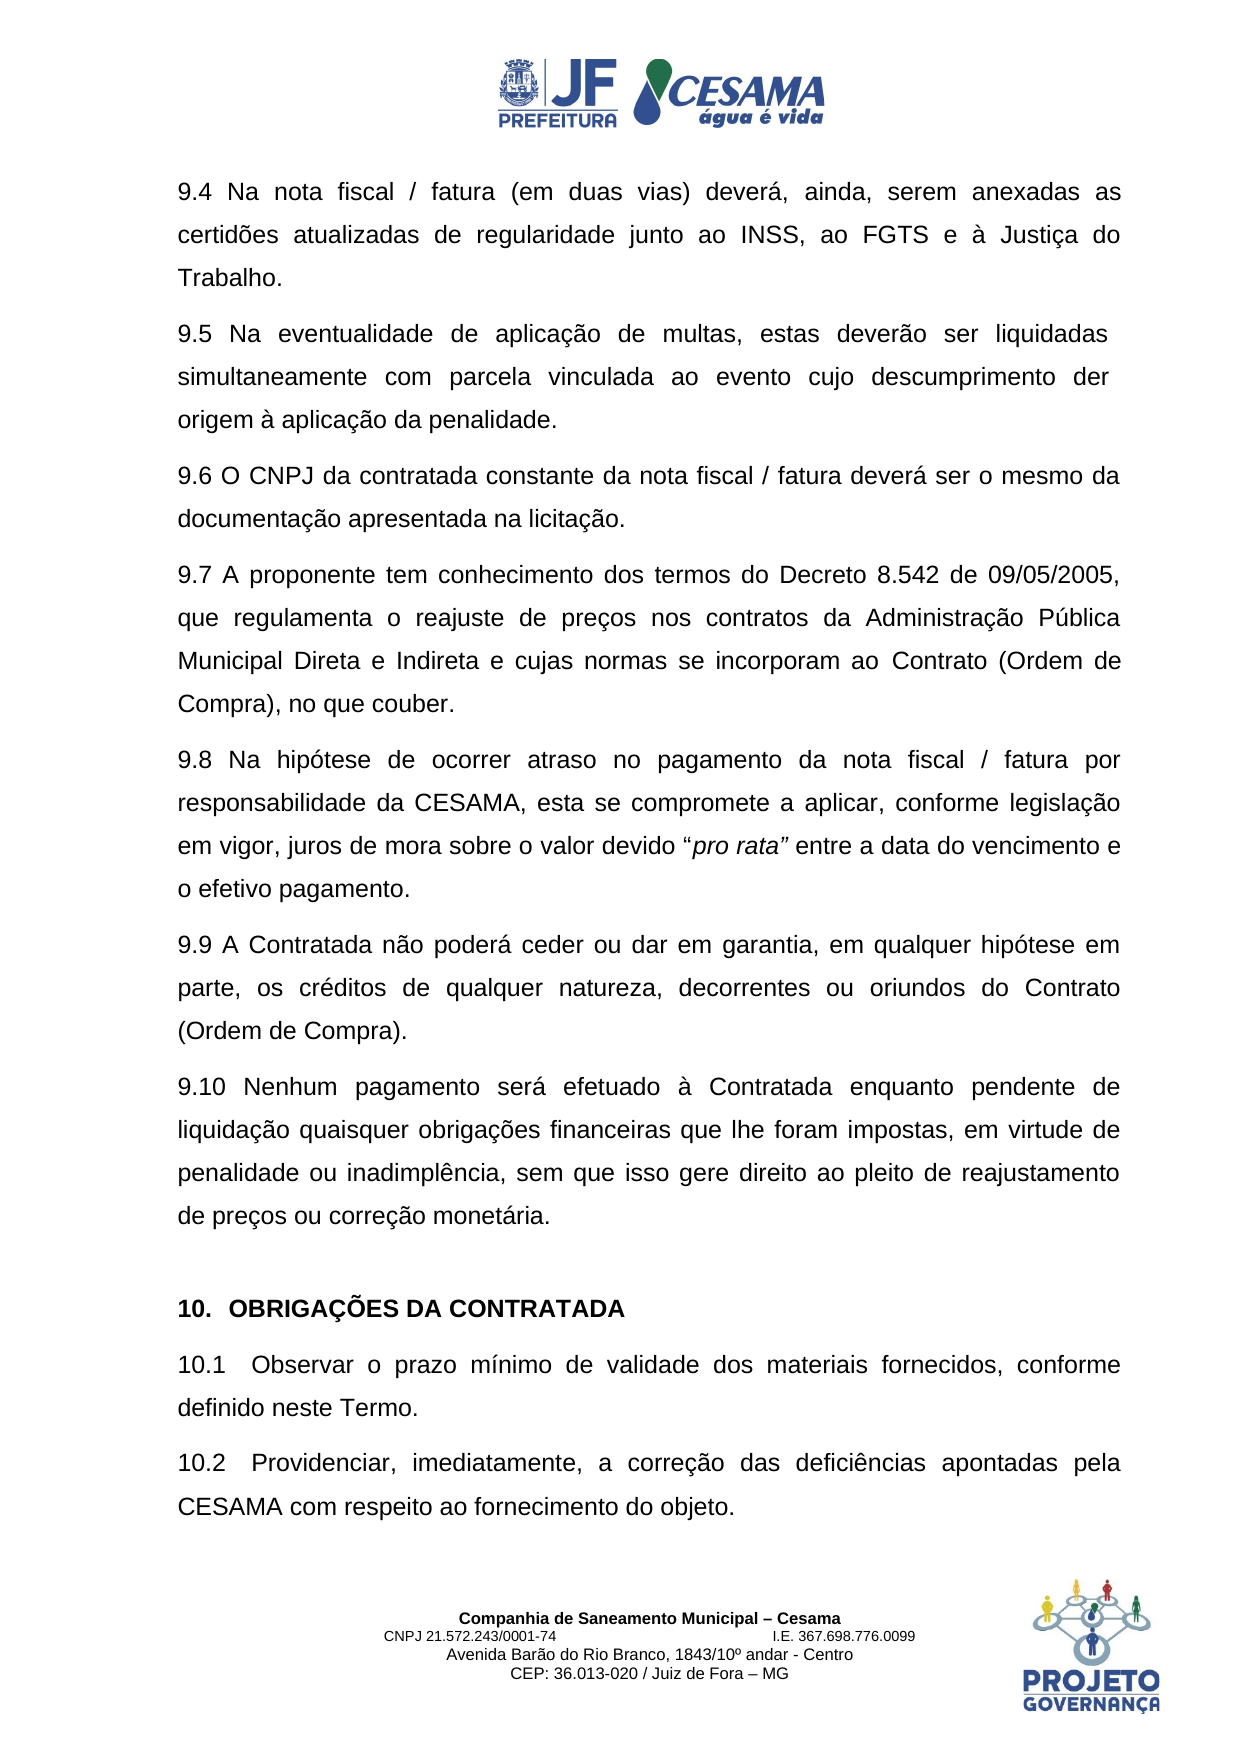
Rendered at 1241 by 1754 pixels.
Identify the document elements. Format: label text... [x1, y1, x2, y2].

text 10.2 Providenciar, imediatamente, a correção das deficiências apontadas pela CESAMA com respeito ao fornecimento do objeto. [177, 1448, 1122, 1520]
text 9.6 O CNPJ da contratada constante da nota fiscal / fatura deverá ser o mesmo da documentação apresentada na licitação. [177, 461, 1122, 533]
picture [1023, 1579, 1160, 1714]
list OBRIGAÇÕES DA CONTRATADA [177, 1294, 1122, 1323]
text 9.4 Na nota fiscal / fatura (em duas vias) deverá, ainda, serem anexadas as certidões atualizadas de regularidade junto ao INSS, ao FGTS e à Justiça do Trabalho. [177, 177, 1122, 292]
text 9.9 A Contratada não poderá ceder ou dar em garantia, em qualquer hipótese em parte, os créditos de qualquer natureza, decorrentes ou oriundos do Contrato (Ordem de Compra). [177, 930, 1122, 1045]
text 9.10 Nenhum pagamento será efetuado à Contratada enquanto pendente de liquidação quaisquer obrigações financeiras que lhe foram impostas, em virtude de penalidade ou inadimplência, sem que isso gere direito ao pleito de reajustamento de preços ou correção monetária. [177, 1072, 1122, 1230]
text 9.8 Na hipótese de ocorrer atraso no pagamento da nota fiscal / fatura por responsabilidade da CESAMA, esta se compromete a aplicar, conforme legislação em vigor, juros de mora sobre o valor devido “pro rata” entre a data do vencimento e o efetivo pagamento. [177, 745, 1122, 903]
text 9.5 Na eventualidade de aplicação de multas, estas deverão ser liquidadas simultaneamente com parcela vinculada ao evento cujo descumprimento der origem à aplicação da penalidade. [177, 319, 1110, 434]
text 9.7 A proponente tem conhecimento dos termos do Decreto 8.542 de 09/05/2005, que regulamenta o reajuste de preços nos contratos da Administração Pública Municipal Direta e Indireta e cujas normas se incorporam ao Contrato (Ordem de Compra), no que couber. [177, 560, 1122, 718]
text 10.1 Observar o prazo mínimo de validade dos materiais fornecidos, conforme definido neste Termo. [177, 1350, 1122, 1422]
picture [497, 59, 825, 128]
